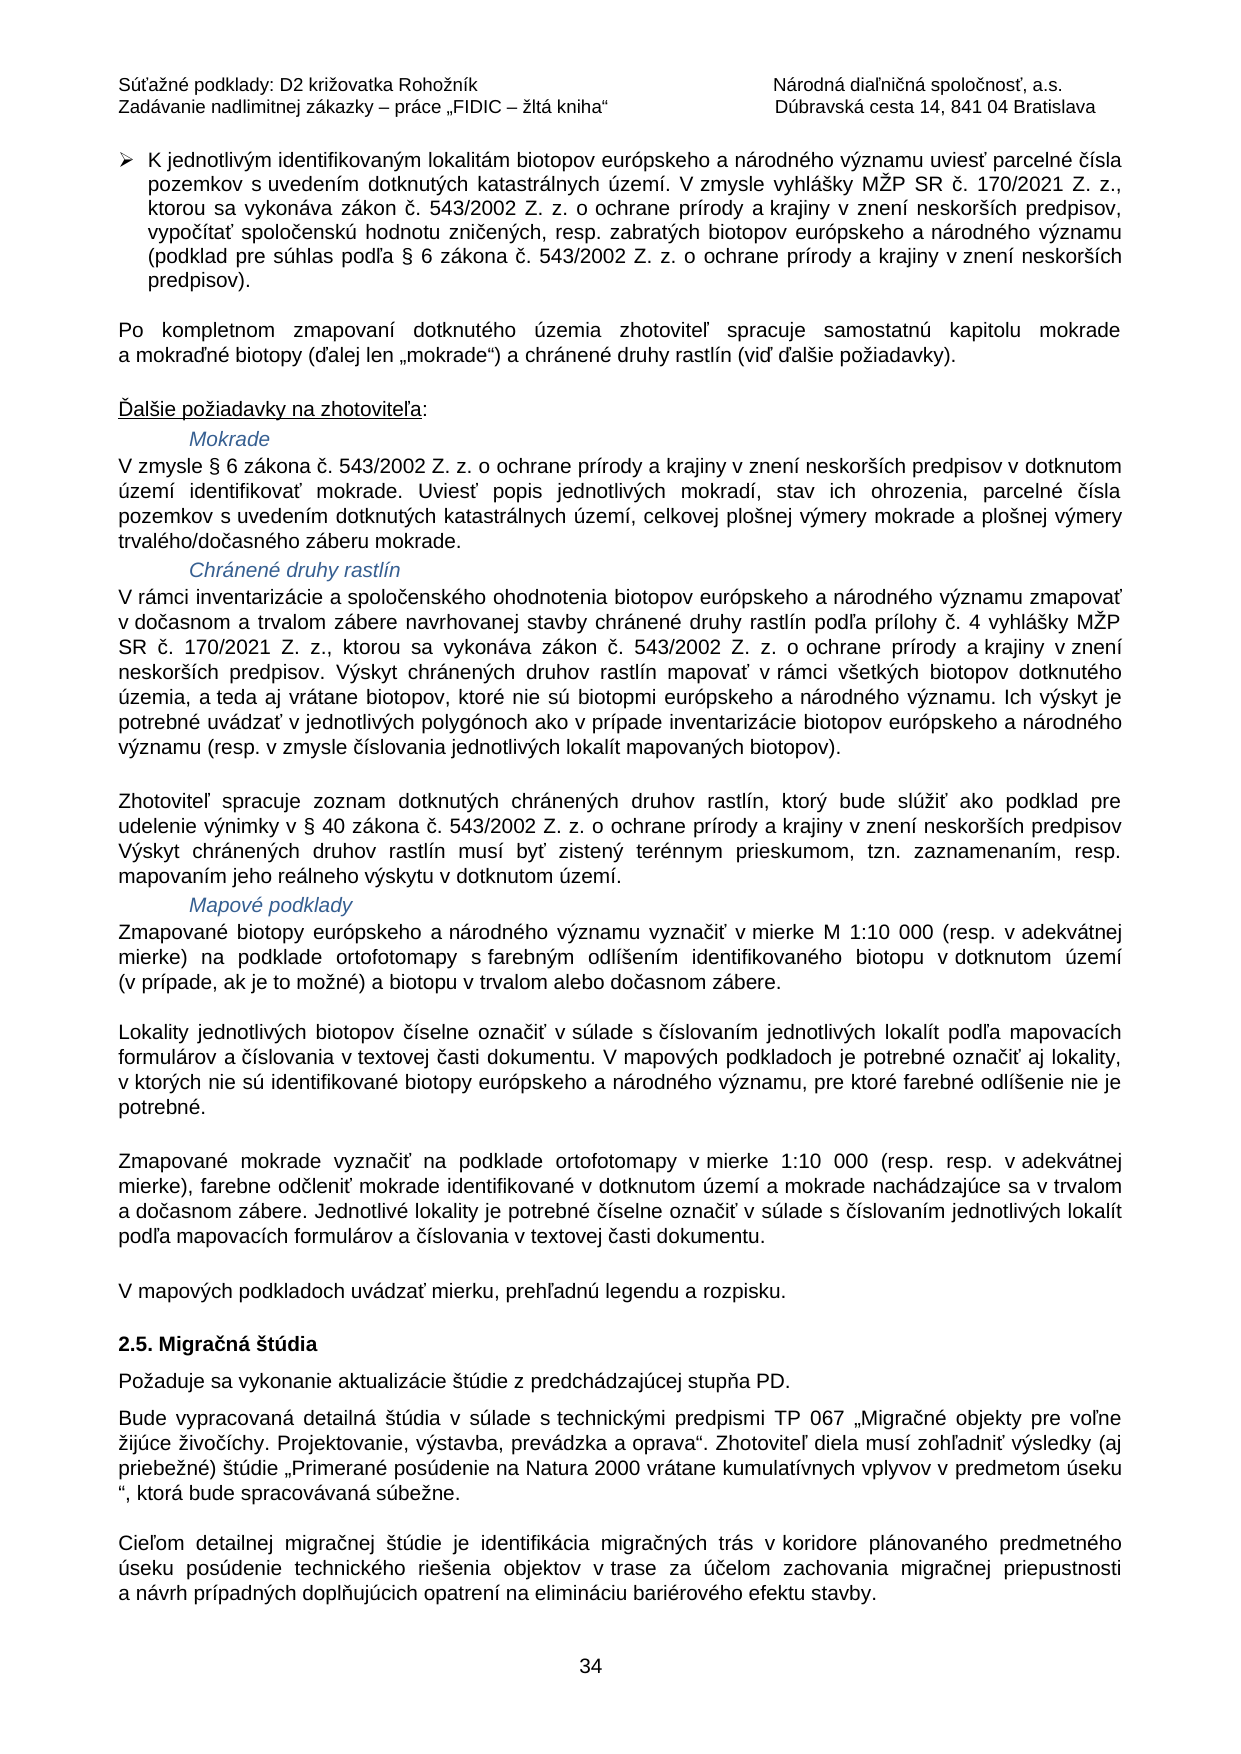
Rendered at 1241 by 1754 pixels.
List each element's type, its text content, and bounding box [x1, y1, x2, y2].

text V mapových podkladoch uvádzať mierku, prehľadnú legendu a rozpisku. [118, 1278, 1122, 1303]
text Zmapované mokrade vyznačiť na podklade ortofotomapy v mierke 1:10 000 (resp. resp. v adekvátnej mierke), farebne odčleniť mokrade identifikované v dotknutom území a mokrade nachádzajúce sa v trvalom a dočasnom zábere. Jednotlivé lokality je potrebné číselne označiť v súlade s číslovaním jednotlivých lokalít podľa mapovacích formulárov a číslovania v textovej časti dokumentu. [118, 1149, 1122, 1249]
text Zmapované biotopy európskeho a národného významu vyznačiť v mierke M 1:10 000 (resp. v adekvátnej mierke) na podklade ortofotomapy s farebným odlíšením identifikovaného biotopu v dotknutom území (v prípade, ak je to možné) a biotopu v trvalom alebo dočasnom zábere. [118, 920, 1122, 995]
subtitle Mapové podklady [118, 893, 1122, 918]
subtitle Mokrade [118, 426, 1122, 451]
text V zmysle § 6 zákona č. 543/2002 Z. z. o ochrane prírody a krajiny v znení neskorších predpisov v dotknutom území identifikovať mokrade. Uviesť popis jednotlivých mokradí, stav ich ohrozenia, parcelné čísla pozemkov s uvedením dotknutých katastrálnych území, celkovej plošnej výmery mokrade a plošnej výmery trvalého/dočasného záberu mokrade. [118, 453, 1122, 553]
text Po kompletnom zmapovaní dotknutého územia zhotoviteľ spracuje samostatnú kapitolu mokrade a mokraďné biotopy (ďalej len „mokrade“) a chránené druhy rastlín (viď ďalšie požiadavky). [118, 318, 1122, 368]
text Bude vypracovaná detailná štúdia v súlade s technickými predpismi TP 067 „Migračné objekty pre voľne žijúce živočíchy. Projektovanie, výstavba, prevádzka a oprava“. Zhotoviteľ diela musí zohľadniť výsledky (aj priebežné) štúdie „Primerané posúdenie na Natura 2000 vrátane kumulatívnych vplyvov v predmetom úseku “, ktorá bude spracovávaná súbežne. [118, 1405, 1122, 1505]
text Zhotoviteľ spracuje zoznam dotknutých chránených druhov rastlín, ktorý bude slúžiť ako podklad pre udelenie výnimky v § 40 zákona č. 543/2002 Z. z. o ochrane prírody a krajiny v znení neskorších predpisov Výskyt chránených druhov rastlín musí byť zistený terénnym prieskumom, tzn. zaznamenaním, resp. mapovaním jeho reálneho výskytu v dotknutom území. [118, 788, 1122, 888]
text Lokality jednotlivých biotopov číselne označiť v súlade s číslovaním jednotlivých lokalít podľa mapovacích formulárov a číslovania v textovej časti dokumentu. V mapových podkladoch je potrebné označiť aj lokality, v ktorých nie sú identifikované biotopy európskeho a národného významu, pre ktoré farebné odlíšenie nie je potrebné. [118, 1020, 1122, 1120]
text Ďalšie požiadavky na zhotoviteľa: [118, 397, 1122, 422]
subtitle Chránené druhy rastlín [118, 557, 1122, 582]
text V rámci inventarizácie a spoločenského ohodnotenia biotopov európskeho a národného významu zmapovať v dočasnom a trvalom zábere navrhovanej stavby chránené druhy rastlín podľa prílohy č. 4 vyhlášky MŽP SR č. 170/2021 Z. z., ktorou sa vykonáva zákon č. 543/2002 Z. z. o ochrane prírody a krajiny v znení neskorších predpisov. Výskyt chránených druhov rastlín mapovať v rámci všetkých biotopov dotknutého územia, a teda aj vrátane biotopov, ktoré nie sú biotopmi európskeho a národného významu. Ich výskyt je potrebné uvádzať v jednotlivých polygónoch ako v prípade inventarizácie biotopov európskeho a národného významu (resp. v zmysle číslovania jednotlivých lokalít mapovaných biotopov). [118, 584, 1122, 759]
text Požaduje sa vykonanie aktualizácie štúdie z predchádzajúcej stupňa PD. [118, 1369, 1122, 1393]
text 2.5. Migračná štúdia [118, 1332, 1122, 1356]
text Cieľom detailnej migračnej štúdie je identifikácia migračných trás v koridore plánovaného predmetného úseku posúdenie technického riešenia objektov v trase za účelom zachovania migračnej priepustnosti a návrh prípadných doplňujúcich opatrení na elimináciu bariérového efektu stavby. [118, 1530, 1122, 1605]
list K jednotlivým identifikovaným lokalitám biotopov európskeho a národného významu uviesť parcelné čísla pozemkov s uvedením dotknutých katastrálnych území. V zmysle vyhlášky MŽP SR č. 170/2021 Z. z., ktorou sa vykonáva zákon č. 543/2002 Z. z. o ochrane prírody a krajiny v znení neskorších predpisov, vypočítať spoločenskú hodnotu zničených, resp. zabratých biotopov európskeho a národného významu (podklad pre súhlas podľa § 6 zákona č. 543/2002 Z. z. o ochrane prírody a krajiny v znení neskorších predpisov). [118, 148, 1122, 292]
